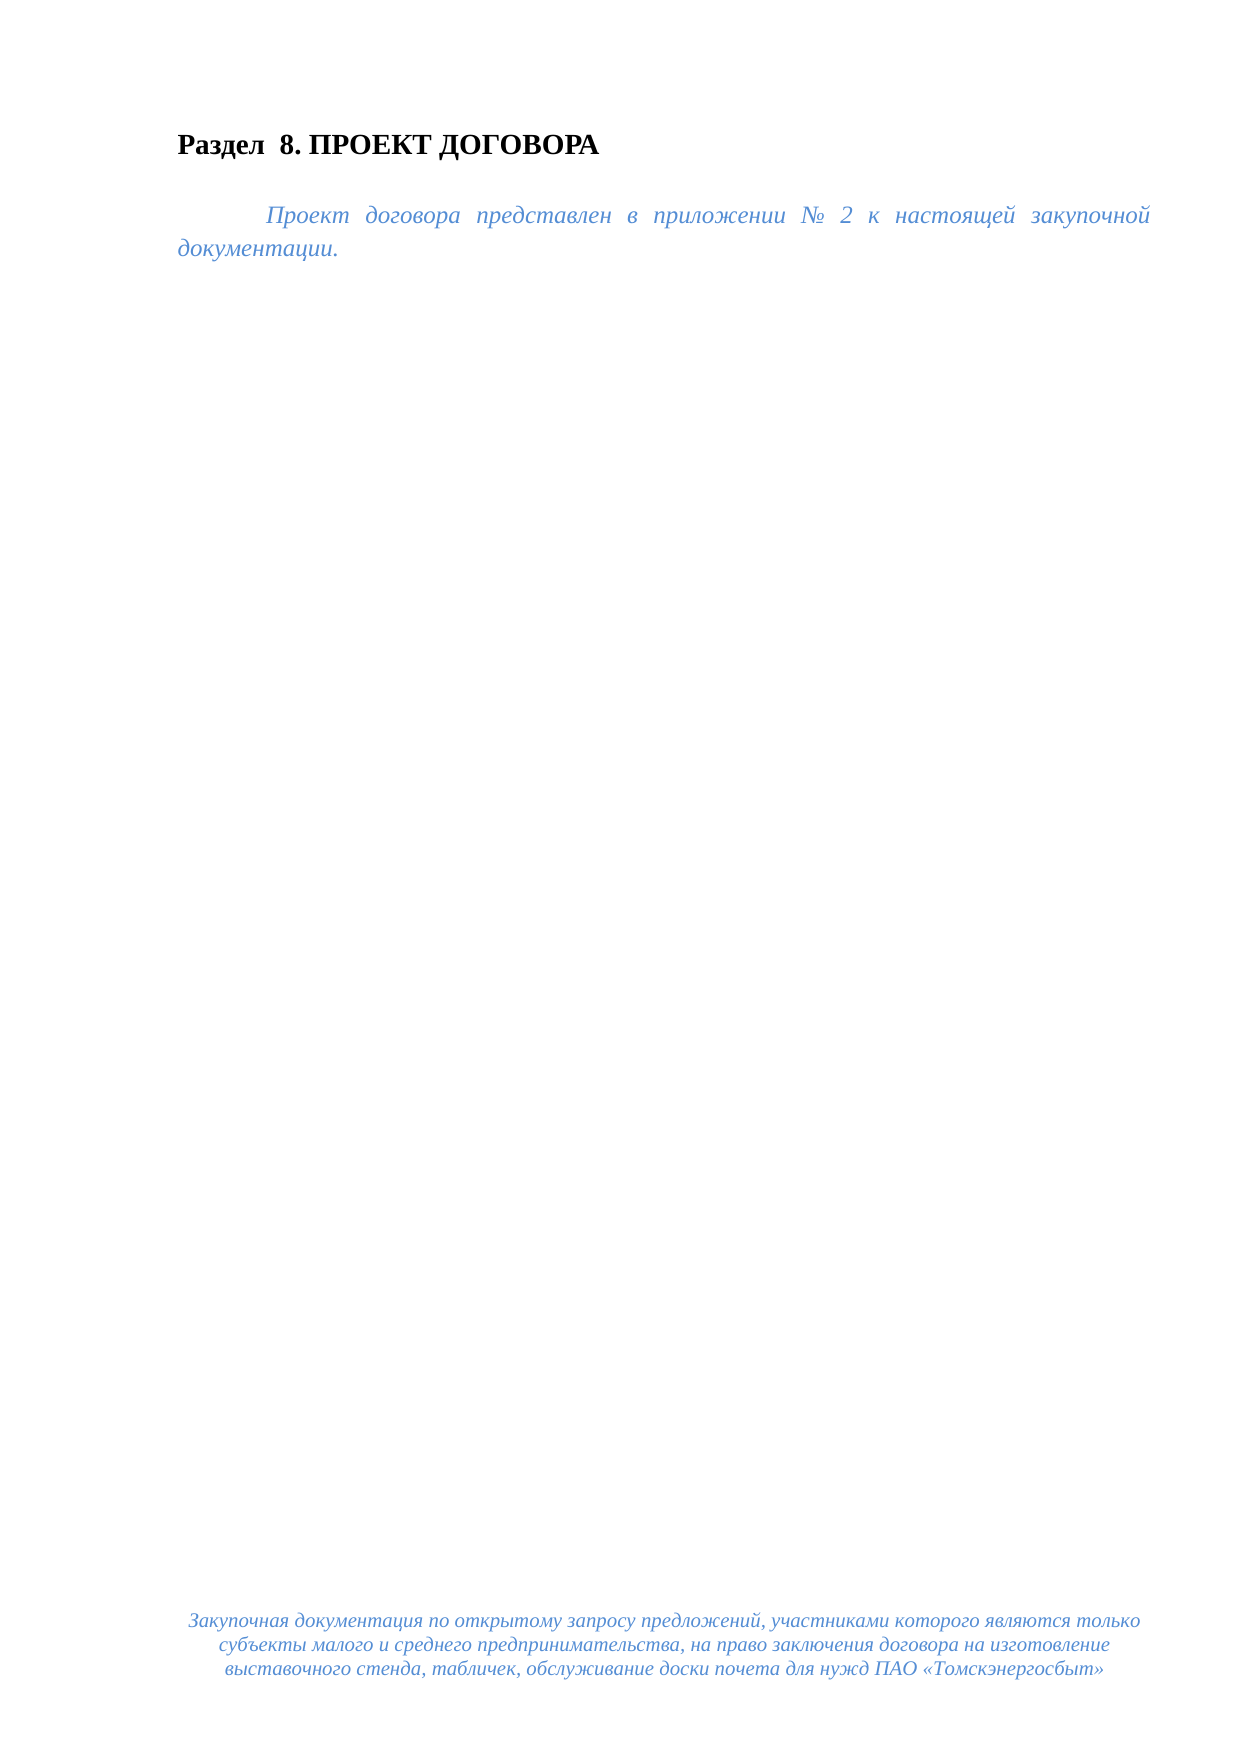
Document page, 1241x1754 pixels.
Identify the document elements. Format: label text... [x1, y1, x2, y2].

text Проект договора представлен в приложении № 2 к настоящей закупочной документации. [177, 196, 1152, 263]
subtitle Раздел 8. ПРОЕКТ ДОГОВОРА [177, 127, 1152, 161]
